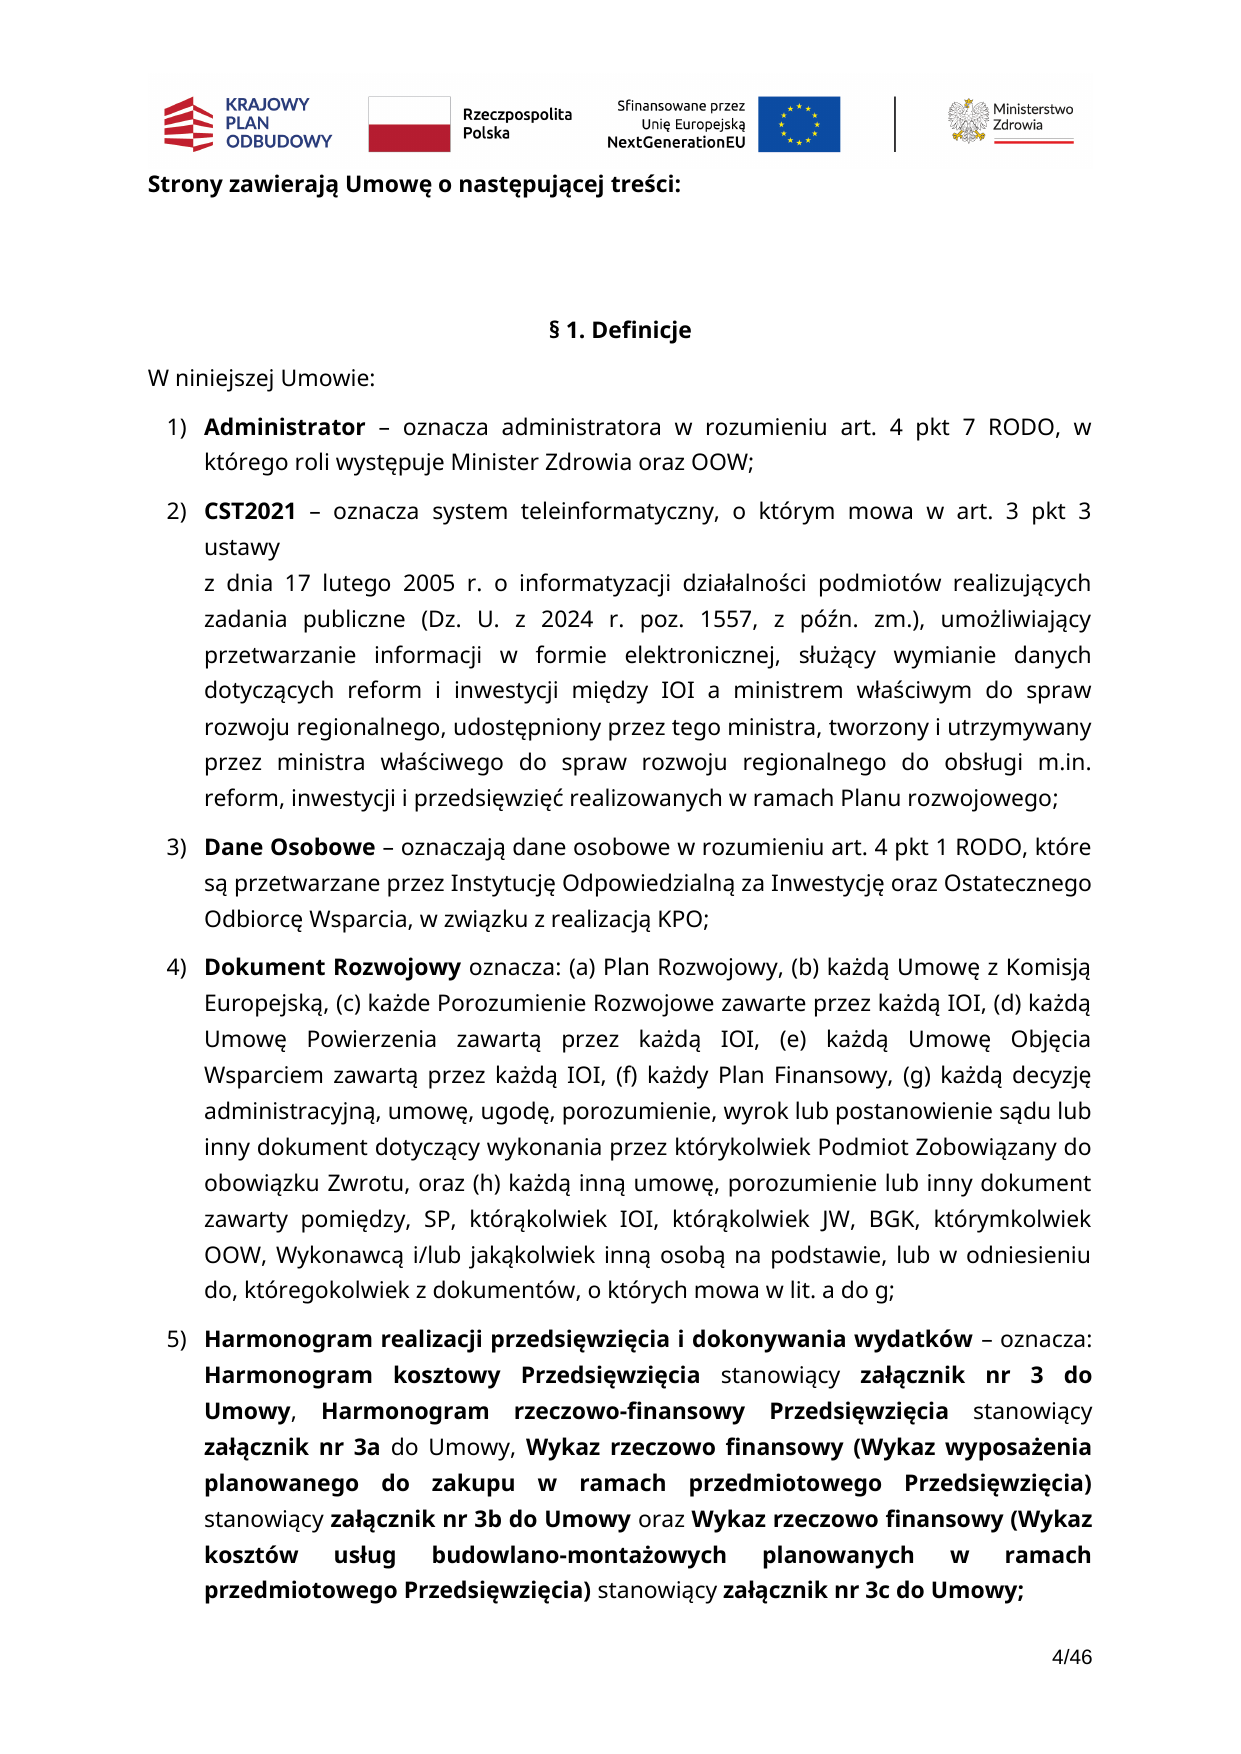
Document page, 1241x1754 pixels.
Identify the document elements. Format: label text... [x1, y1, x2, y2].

list Dokument Rozwojowy oznacza: (a) Plan Rozwojowy, (b) każdą Umowę z Komisją Europejską, (c) każde Porozumienie Rozwojowe zawarte przez każdą IOI, (d) każdą Umowę Powierzenia zawartą przez każdą IOI, (e) każdą Umowę Objęcia Wsparciem zawartą przez każdą IOI, (f) każdy Plan Finansowy, (g) każdą decyzję administracyjną, umowę, ugodę, porozumienie, wyrok lub postanowienie sądu lub inny dokument dotyczący wykonania przez którykolwiek Podmiot Zobowiązany do obowiązku Zwrotu, oraz (h) każdą inną umowę, porozumienie lub inny dokument zawarty pomiędzy, SP, którąkolwiek IOI, którąkolwiek JW, BGK, którymkolwiek OOW, Wykonawcą i/lub jakąkolwiek inną osobą na podstawie, lub w odniesieniu do, któregokolwiek z dokumentów, o których mowa w lit. a do g; [166, 951, 1092, 1306]
list Dane Osobowe – oznaczają dane osobowe w rozumieniu art. 4 pkt 1 RODO, które są przetwarzane przez Instytucję Odpowiedzialną za Inwestycję oraz Ostatecznego Odbiorcę Wsparcia, w związku z realizacją KPO; [166, 831, 1092, 934]
list Harmonogram realizacji przedsięwzięcia i dokonywania wydatków – oznacza: Harmonogram kosztowy Przedsięwzięcia stanowiący załącznik nr 3 do Umowy, Harmonogram rzeczowo-finansowy Przedsięwzięcia stanowiący załącznik nr 3a do Umowy, Wykaz rzeczowo finansowy (Wykaz wyposażenia planowanego do zakupu w ramach przedmiotowego Przedsięwzięcia) stanowiący załącznik nr 3b do Umowy oraz Wykaz rzeczowo finansowy (Wykaz kosztów usług budowlano-montażowych planowanych w ramach przedmiotowego Przedsięwzięcia) stanowiący załącznik nr 3c do Umowy; [166, 1323, 1092, 1606]
list Administrator – oznacza administratora w rozumieniu art. 4 pkt 7 RODO, w którego roli występuje Minister Zdrowia oraz OOW; [166, 410, 1092, 478]
text W niniejszej Umowie: [148, 362, 1092, 393]
list CST2021 – oznacza system teleinformatyczny, o którym mowa w art. 3 pkt 3 ustawy z dnia 17 lutego 2005 r. o informatyzacji działalności podmiotów realizujących zadania publiczne (Dz. U. z 2024 r. poz. 1557, z późn. zm.), umożliwiający przetwarzanie informacji w formie elektronicznej, służący wymianie danych dotyczących reform i inwestycji między IOI a ministrem właściwym do spraw rozwoju regionalnego, udostępniony przez tego ministra, tworzony i utrzymywany przez ministra właściwego do spraw rozwoju regionalnego do obsługi m.in. reform, inwestycji i przedsięwzięć realizowanych w ramach Planu rozwojowego; [166, 495, 1092, 813]
text § 1. Definicje [148, 313, 1092, 345]
text Strony zawierają Umowę o następującej treści: [148, 169, 1092, 199]
picture [147, 73, 1093, 169]
